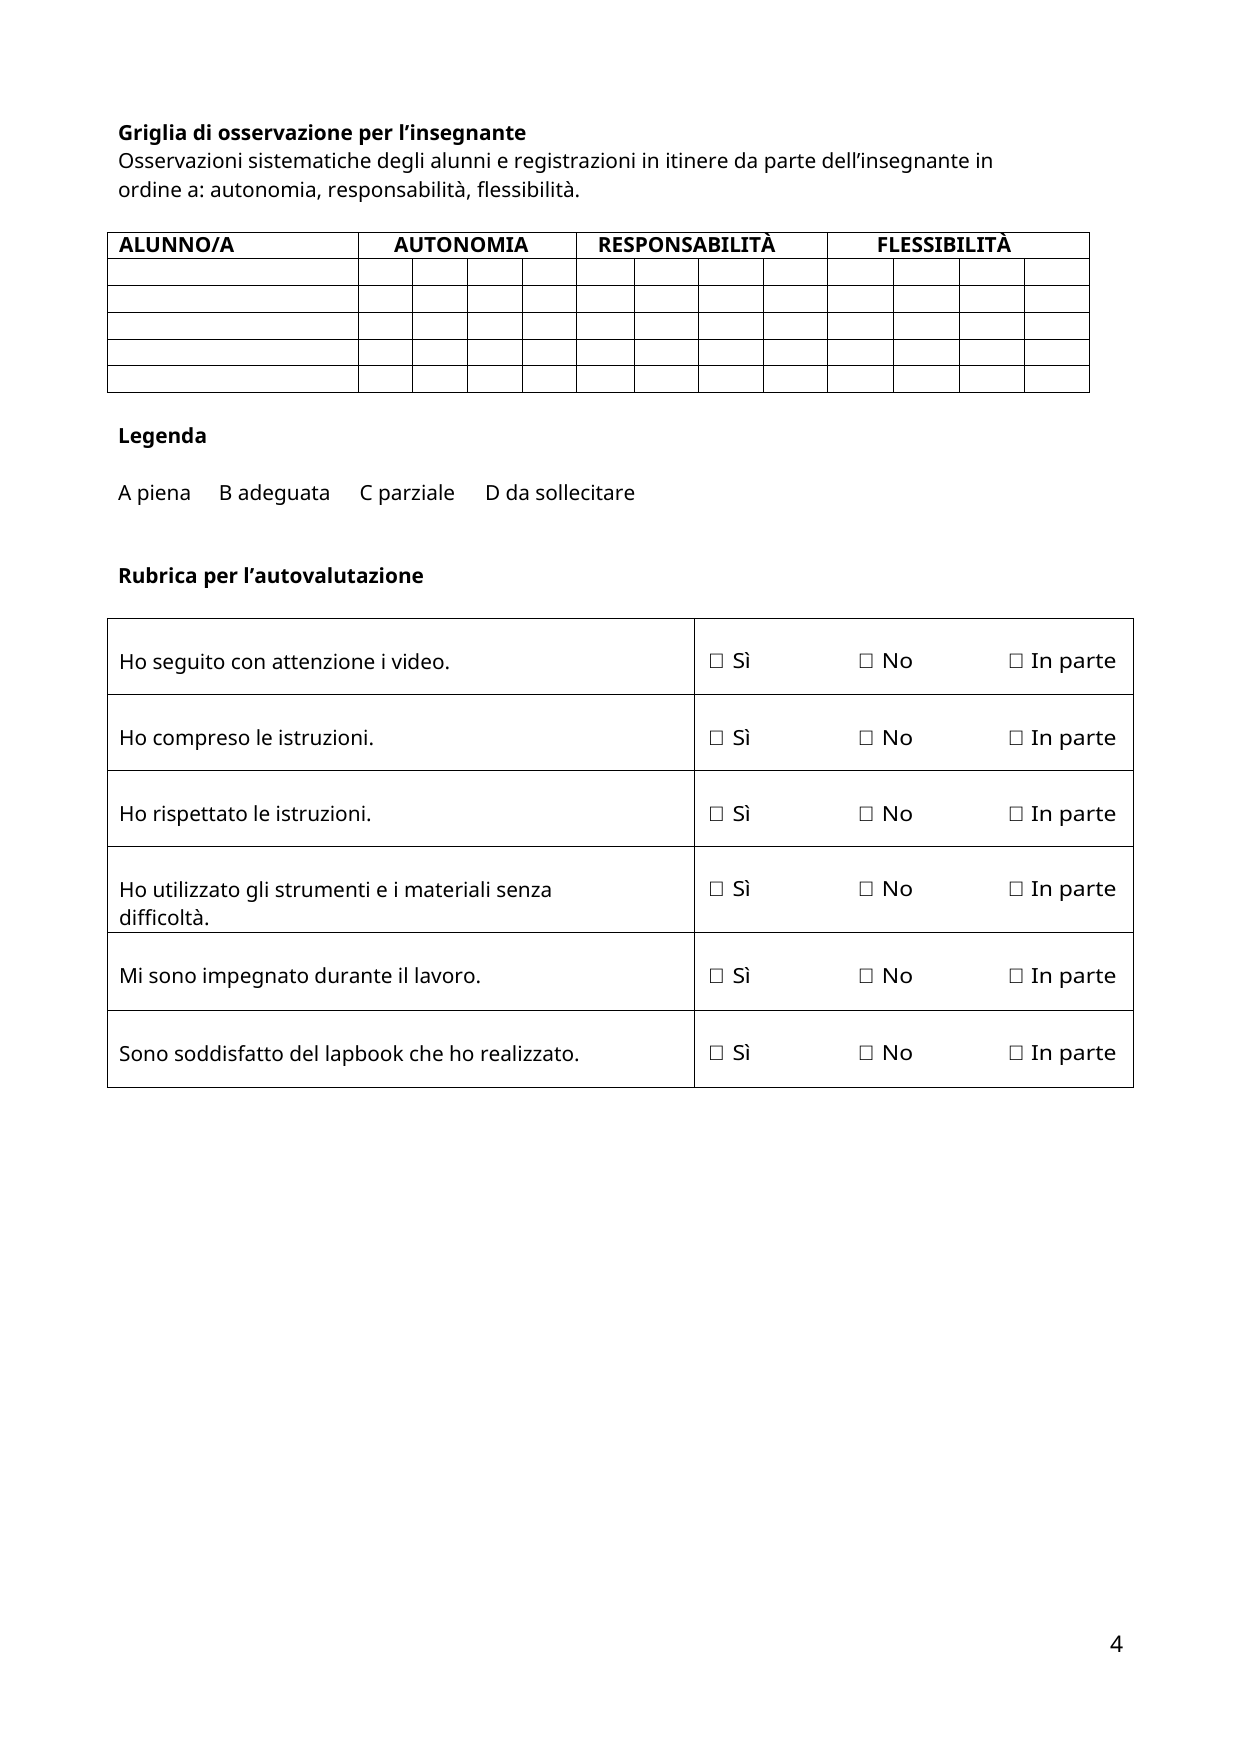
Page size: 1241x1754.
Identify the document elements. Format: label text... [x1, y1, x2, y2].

table_cell [764, 259, 827, 285]
table_cell [764, 340, 827, 365]
table_cell [359, 286, 412, 312]
table_cell [960, 340, 1024, 365]
table_header FLESSIBILITÀ [828, 233, 1089, 258]
table_cell [764, 286, 827, 312]
table_cell [468, 340, 522, 365]
table_cell [523, 313, 576, 338]
table_cell [960, 366, 1024, 392]
table_cell [894, 313, 959, 338]
table_cell [468, 313, 522, 338]
table_header ALUNNO/A [108, 233, 358, 258]
table_cell [1025, 366, 1089, 392]
table_cell [359, 259, 412, 285]
table_cell [108, 366, 358, 392]
text A piena B adeguata C parziale D da sollecitare [118, 478, 1159, 507]
table_header AUTONOMIA [359, 233, 576, 258]
table_cell [413, 313, 467, 338]
table_cell [108, 259, 358, 285]
table_cell [699, 286, 763, 312]
table_cell [764, 313, 827, 338]
table_cell Sono soddisfatto del lapbook che ho realizzato. [108, 1011, 694, 1087]
table_header Ho seguito con attenzione i video. [108, 619, 694, 694]
table_cell  Sì  No  In parte [695, 771, 1133, 846]
table_cell [960, 259, 1024, 285]
table_cell [108, 313, 358, 338]
table_cell [635, 313, 698, 338]
table_cell [1025, 286, 1089, 312]
table_cell [577, 259, 634, 285]
table_cell [523, 340, 576, 365]
table_cell [828, 286, 893, 312]
table_cell [699, 313, 763, 338]
table_cell [413, 366, 467, 392]
table_cell  Sì  No  In parte [695, 695, 1133, 769]
table_cell [635, 286, 698, 312]
table_cell [828, 259, 893, 285]
table_cell [699, 366, 763, 392]
table_cell Ho rispettato le istruzioni. [108, 771, 694, 846]
table_cell [468, 366, 522, 392]
table_cell [468, 259, 522, 285]
table_cell [359, 366, 412, 392]
table_header RESPONSABILITÀ [577, 233, 827, 258]
table_cell  Sì  No  In parte [695, 847, 1133, 932]
table_header  Sì  No  In parte [695, 619, 1133, 694]
table_cell [894, 286, 959, 312]
table_cell [699, 259, 763, 285]
table_cell  Sì  No  In parte [695, 933, 1133, 1010]
table_cell [108, 340, 358, 365]
table_cell [894, 259, 959, 285]
table_cell [1025, 259, 1089, 285]
table_cell [828, 313, 893, 338]
table_cell  Sì  No  In parte [695, 1011, 1133, 1087]
table_cell Ho compreso le istruzioni. [108, 695, 694, 769]
table_cell [413, 340, 467, 365]
table_cell [577, 340, 634, 365]
table_cell [108, 286, 358, 312]
table_cell [359, 313, 412, 338]
table_cell [828, 340, 893, 365]
table_cell Mi sono impegnato durante il lavoro. [108, 933, 694, 1010]
table_cell [577, 286, 634, 312]
subtitle Rubrica per l’autovalutazione [118, 561, 1159, 589]
table_cell [468, 286, 522, 312]
table_cell [577, 366, 634, 392]
table_cell [1025, 340, 1089, 365]
table_cell [359, 340, 412, 365]
table_cell [894, 340, 959, 365]
table_cell [1025, 313, 1089, 338]
table_cell [577, 313, 634, 338]
table_cell [413, 259, 467, 285]
text Griglia di osservazione per l’insegnante [118, 118, 1159, 146]
table_cell [523, 286, 576, 312]
table_cell [960, 286, 1024, 312]
table_cell [894, 366, 959, 392]
table_cell [523, 259, 576, 285]
text Osservazioni sistematiche degli alunni e registrazioni in itinere da parte dell’insegnante in ordine a: autonomia, responsabilità, flessibilità. [118, 146, 1061, 203]
table_cell [828, 366, 893, 392]
table_cell [635, 366, 698, 392]
table_cell [635, 340, 698, 365]
table_cell [764, 366, 827, 392]
table_cell Ho utilizzato gli strumenti e i materiali senza difficoltà. [108, 847, 694, 932]
table_cell [413, 286, 467, 312]
table_cell [960, 313, 1024, 338]
table_cell [699, 340, 763, 365]
subtitle Legenda [118, 421, 1159, 449]
table_cell [635, 259, 698, 285]
table_cell [523, 366, 576, 392]
